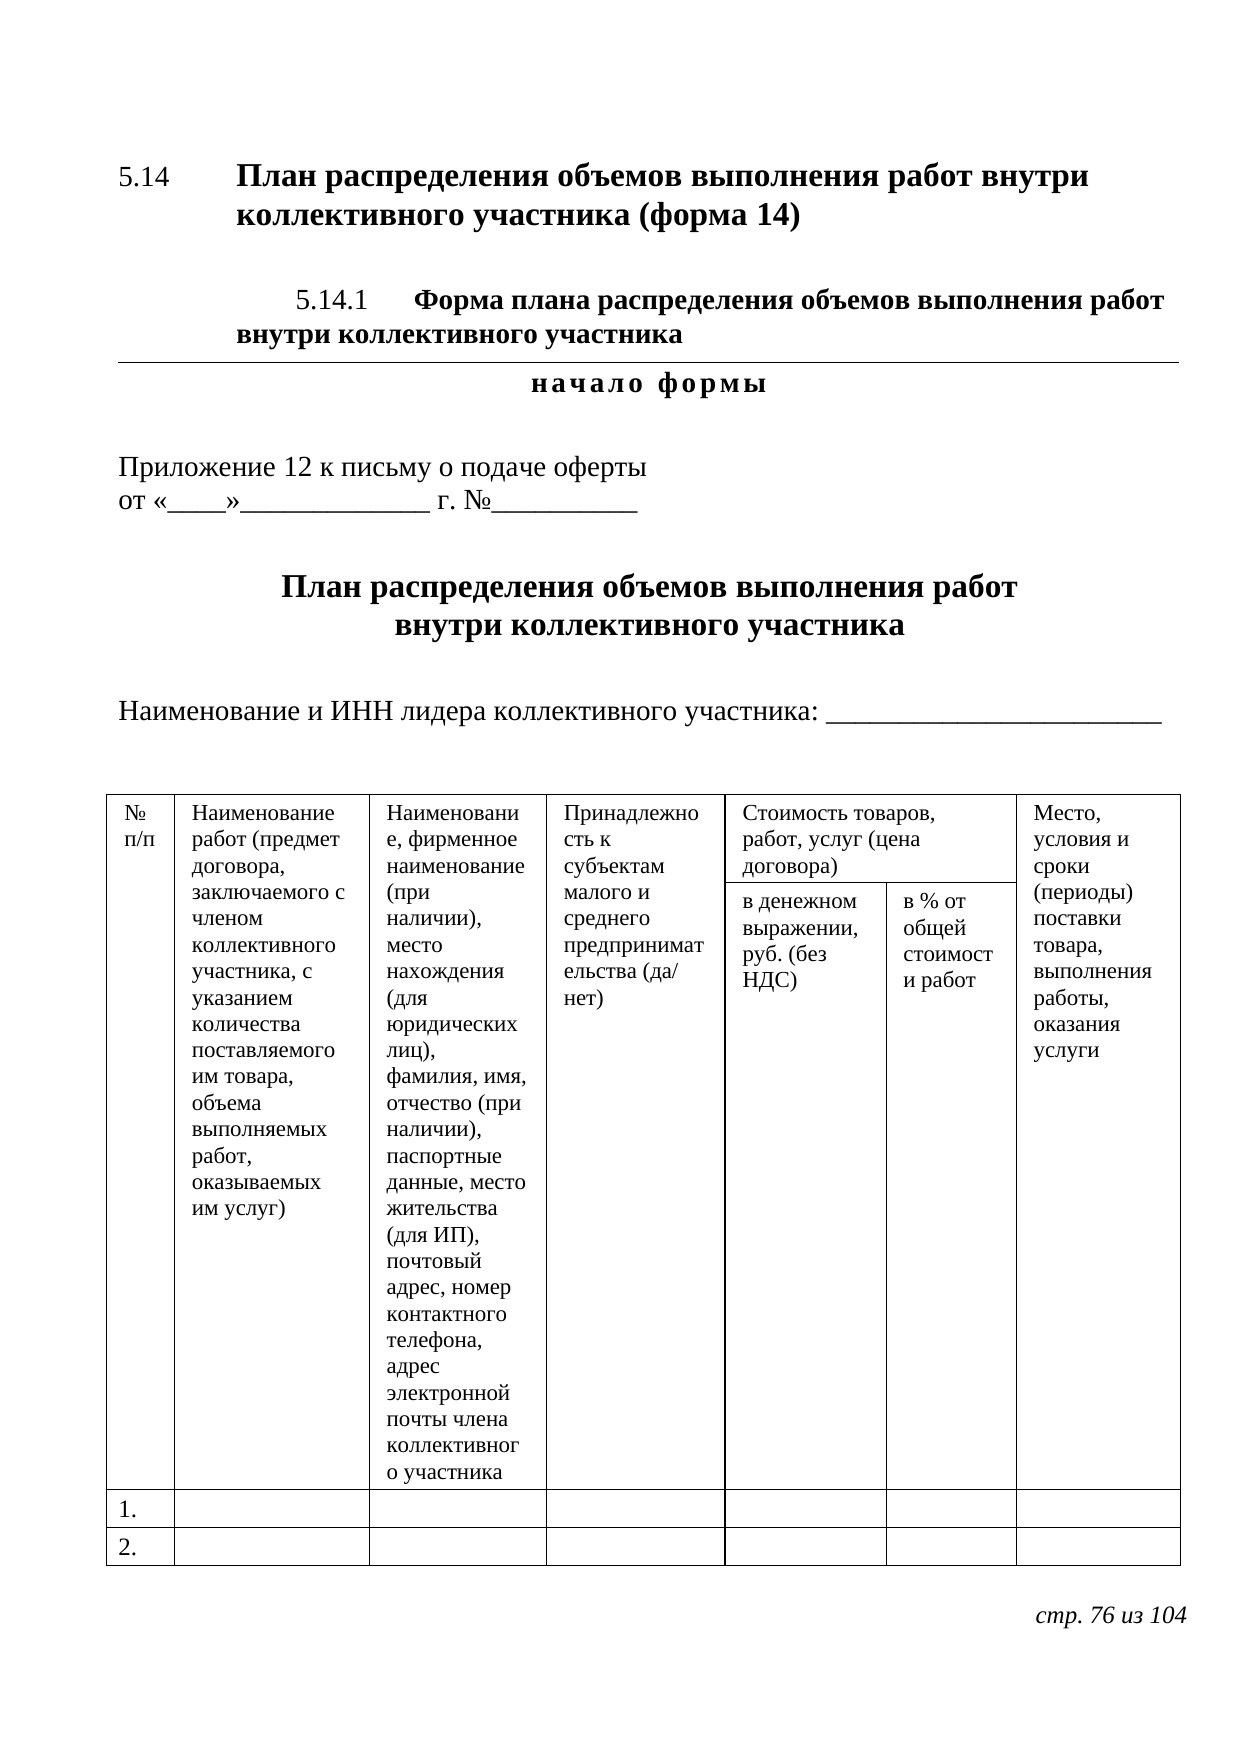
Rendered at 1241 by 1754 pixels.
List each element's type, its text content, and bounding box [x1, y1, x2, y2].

table_header № п/п [107, 795, 174, 1488]
table_header Место, условия и сроки (периоды) поставки товара, выполнения работы, оказания услуги [1017, 795, 1180, 1488]
table_cell [887, 1528, 1016, 1565]
table_cell [726, 1528, 886, 1565]
table_cell [175, 1528, 369, 1565]
text План распределения объемов выполнения работ внутри коллективного участника [118, 566, 1181, 643]
table_header Принадлежность к субъектам малого и среднего предпринимательства (да/ нет) [547, 795, 724, 1488]
table_cell [107, 1528, 174, 1565]
table_cell [1017, 1528, 1180, 1565]
table_header Наименование, фирменное наименование (при наличии), место нахождения (для юридических лиц), фамилия, имя, отчество (при наличии), паспортные данные, место жительства (для ИП), почтовый адрес, номер контактного телефона, адрес электронной почты члена коллективного участника [370, 795, 546, 1488]
table_cell [370, 1490, 546, 1527]
table_cell [1017, 1490, 1180, 1527]
table_cell в денежном выражении, руб. (без НДС) [726, 883, 886, 1488]
text Форма плана распределения объемов выполнения работ внутри коллективного участника [236, 282, 1181, 349]
text Наименование и ИНН лидера коллективного участника: _______________________ [118, 693, 1181, 727]
text начало формы [118, 363, 1179, 398]
table_cell [547, 1490, 724, 1527]
table_cell [547, 1528, 724, 1565]
table_cell [175, 1490, 369, 1527]
table_header Стоимость товаров, работ, услуг (цена договора) [726, 795, 1016, 882]
table_cell [887, 1490, 1016, 1527]
table_cell [370, 1528, 546, 1565]
table_cell [107, 1490, 174, 1527]
table_cell [726, 1490, 886, 1527]
table_header Наименование работ (предмет договора, заключаемого с членом коллективного участника, с указанием количества поставляемого им товара, объема выполняемых работ, оказываемых им услуг) [175, 795, 369, 1488]
table_cell в % от общей стоимости работ [887, 883, 1016, 1488]
